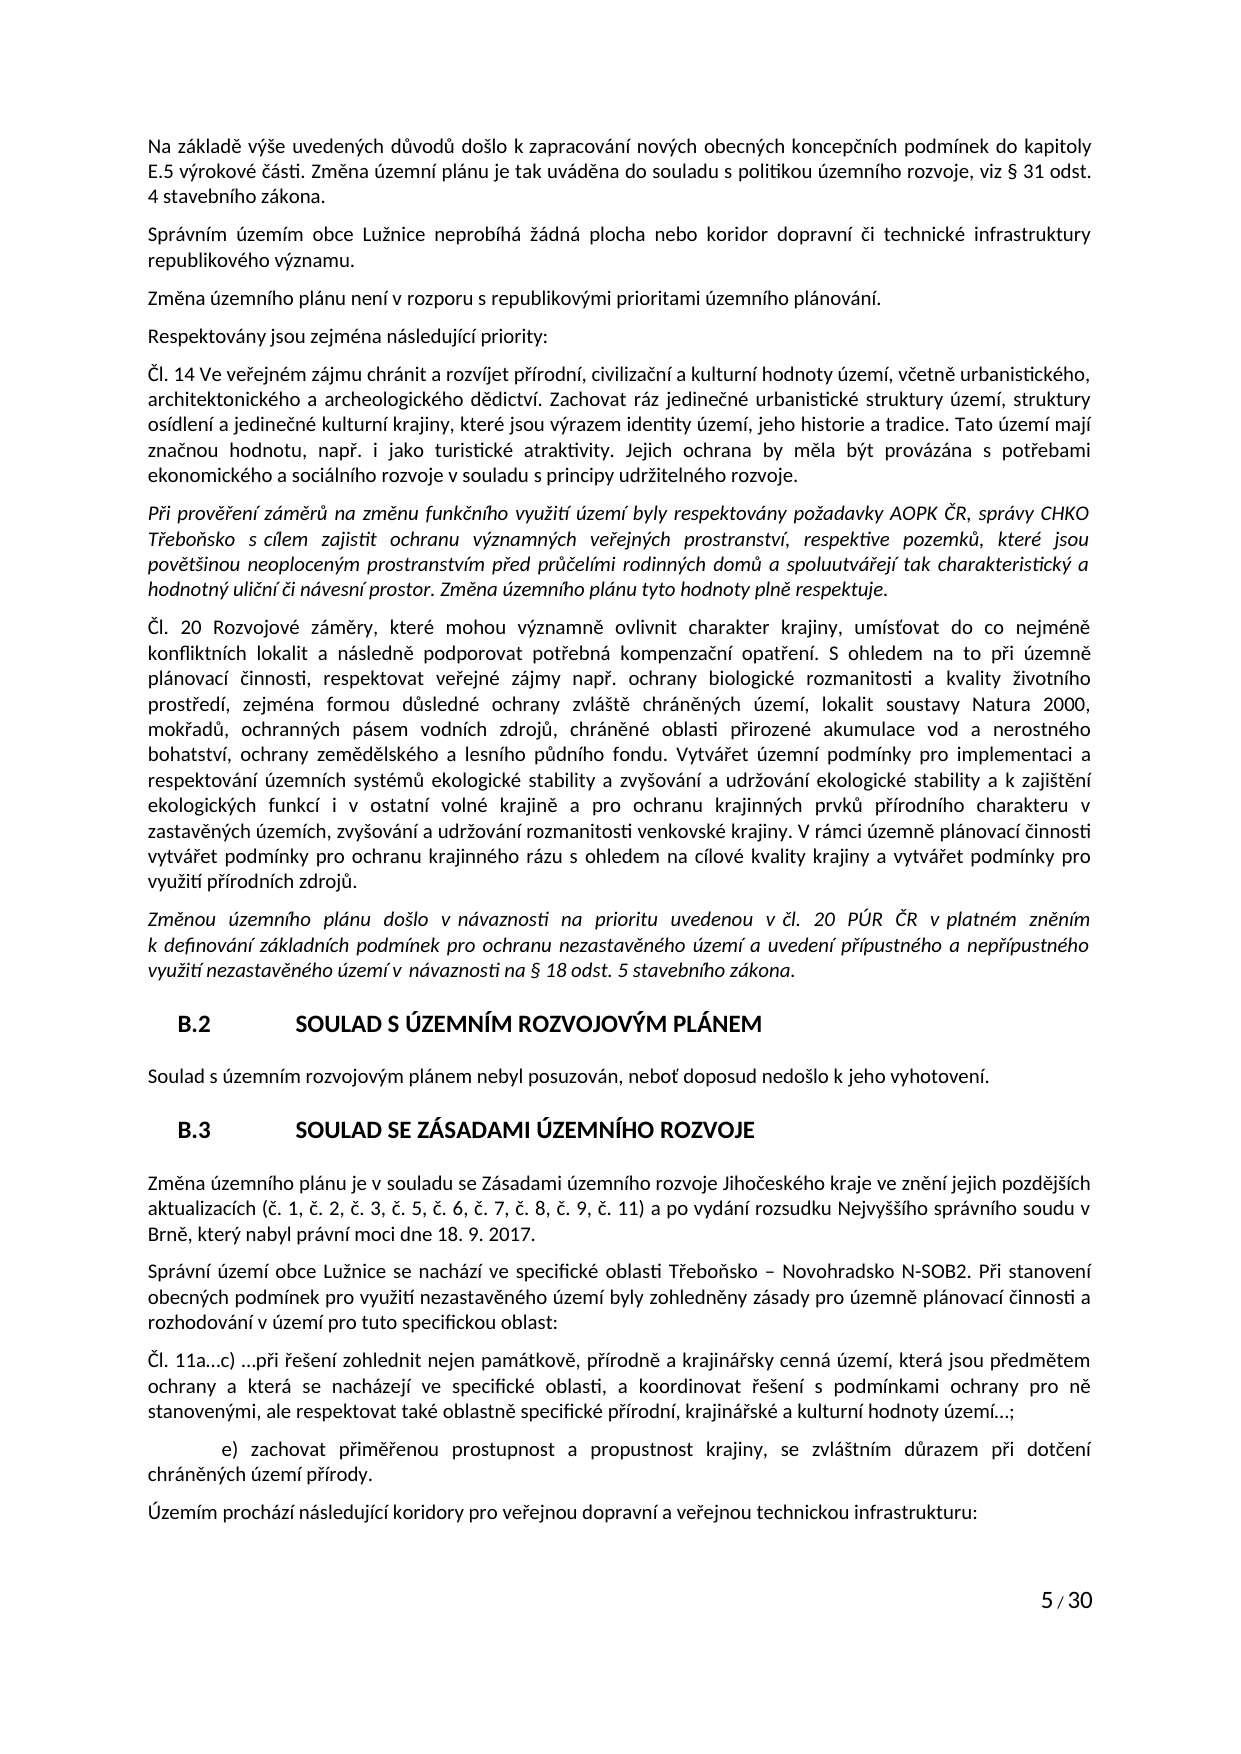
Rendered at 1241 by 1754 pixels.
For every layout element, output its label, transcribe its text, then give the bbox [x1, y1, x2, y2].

text Změna územního plánu je v souladu se Zásadami územního rozvoje Jihočeského kraje ve znění jejich pozdějších aktualizacích (č. 1, č. 2, č. 3, č. 5, č. 6, č. 7, č. 8, č. 9, č. 11) a po vydání rozsudku Nejvyššího správního soudu v Brně, který nabyl právní moci dne 18. 9. 2017. [148, 1170, 1092, 1246]
text Změnou územního plánu došlo v návaznosti na prioritu uvedenou v čl. 20 PÚR ČR v platném zněním k definování základních podmínek pro ochranu nezastavěného území a uvedení přípustného a nepřípustného využití nezastavěného území v návaznosti na § 18 odst. 5 stavebního zákona. [148, 907, 1092, 983]
text Změna územního plánu není v rozporu s republikovými prioritami územního plánování. [148, 285, 1092, 310]
text e) zachovat přiměřenou prostupnost a propustnost krajiny, se zvláštním důrazem při dotčení chráněných území přírody. [148, 1436, 1092, 1487]
text Respektovány jsou zejména následující priority: [148, 323, 1092, 348]
text Na základě výše uvedených důvodů došlo k zapracování nových obecných koncepčních podmínek do kapitoly E.5 výrokové části. Změna územní plánu je tak uváděna do souladu s politikou územního rozvoje, viz § 31 odst. 4 stavebního zákona. [148, 133, 1092, 209]
text Správní území obce Lužnice se nachází ve specifické oblasti Třeboňsko – Novohradsko N-SOB2. Při stanovení obecných podmínek pro využití nezastavěného území byly zohledněny zásady pro územně plánovací činnosti a rozhodování v území pro tuto specifickou oblast: [148, 1259, 1092, 1335]
text Správním územím obce Lužnice neprobíhá žádná plocha nebo koridor dopravní či technické infrastruktury republikového významu. [148, 222, 1092, 272]
text Soulad s územním rozvojovým plánem nebyl posuzován, neboť doposud nedošlo k jeho vyhotovení. [148, 1064, 1092, 1089]
text Soulad se zásadami územního rozvoje [177, 1114, 1092, 1145]
text Územím prochází následující koridory pro veřejnou dopravní a veřejnou technickou infrastrukturu: [148, 1499, 1092, 1525]
text Soulad s územním rozvojovým plánem [177, 1008, 1092, 1038]
text Čl. 11a…c) …při řešení zohlednit nejen památkově, přírodně a krajinářsky cenná území, která jsou předmětem ochrany a která se nacházejí ve specifické oblasti, a koordinovat řešení s podmínkami ochrany pro ně stanovenými, ale respektovat také oblastně specifické přírodní, krajinářské a kulturní hodnoty území…; [148, 1347, 1092, 1424]
text Při prověření záměrů na změnu funkčního využití území byly respektovány požadavky AOPK ČR, správy CHKO Třeboňsko s cílem zajistit ochranu významných veřejných prostranství, respektive pozemků, které jsou povětšinou neoploceným prostranstvím před průčelími rodinných domů a spoluutvářejí tak charakteristický a hodnotný uliční či návesní prostor. Změna územního plánu tyto hodnoty plně respektuje. [148, 500, 1092, 602]
text Čl. 14 Ve veřejném zájmu chránit a rozvíjet přírodní, civilizační a kulturní hodnoty území, včetně urbanistického, architektonického a archeologického dědictví. Zachovat ráz jedinečné urbanistické struktury území, struktury osídlení a jedinečné kulturní krajiny, které jsou výrazem identity území, jeho historie a tradice. Tato území mají značnou hodnotu, např. i jako turistické atraktivity. Jejich ochrana by měla být provázána s potřebami ekonomického a sociálního rozvoje v souladu s principy udržitelného rozvoje. [148, 361, 1092, 488]
text Čl. 20 Rozvojové záměry, které mohou významně ovlivnit charakter krajiny, umísťovat do co nejméně konfliktních lokalit a následně podporovat potřebná kompenzační opatření. S ohledem na to při územně plánovací činnosti, respektovat veřejné zájmy např. ochrany biologické rozmanitosti a kvality životního prostředí, zejména formou důsledné ochrany zvláště chráněných území, lokalit soustavy Natura 2000, mokřadů, ochranných pásem vodních zdrojů, chráněné oblasti přirozené akumulace vod a nerostného bohatství, ochrany zemědělského a lesního půdního fondu. Vytvářet územní podmínky pro implementaci a respektování územních systémů ekologické stability a zvyšování a udržování ekologické stability a k zajištění ekologických funkcí i v ostatní volné krajině a pro ochranu krajinných prvků přírodního charakteru v zastavěných územích, zvyšování a udržování rozmanitosti venkovské krajiny. V rámci územně plánovací činnosti vytvářet podmínky pro ochranu krajinného rázu s ohledem na cílové kvality krajiny a vytvářet podmínky pro využití přírodních zdrojů. [148, 614, 1092, 894]
